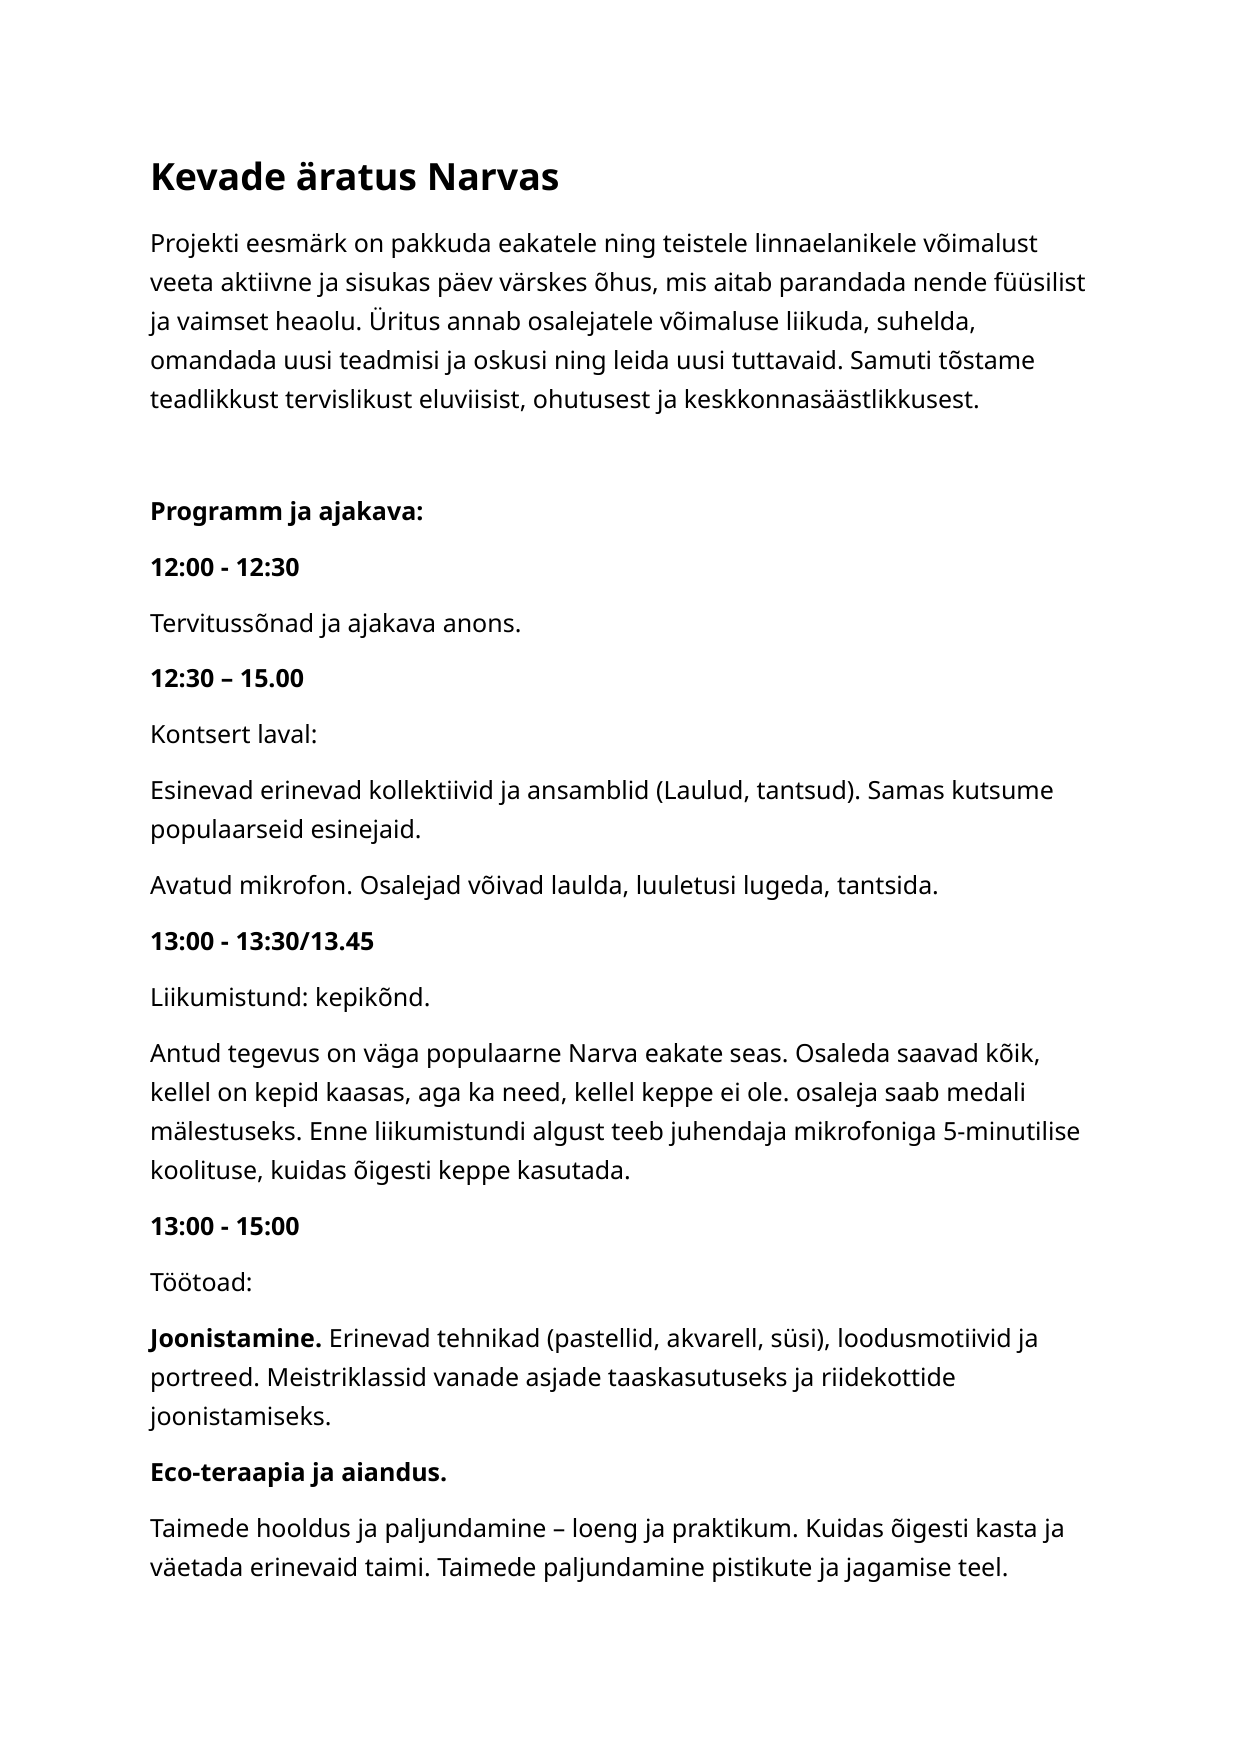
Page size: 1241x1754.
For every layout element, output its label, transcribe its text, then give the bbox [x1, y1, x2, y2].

text Avatud mikrofon. Osalejad võivad laulda, luuletusi lugeda, tantsida. [150, 868, 1090, 902]
text Kontsert laval: [150, 717, 1090, 751]
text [150, 1510, 1090, 1583]
text Töötoad: [150, 1264, 1090, 1298]
text Joonistamine. Erinevad tehnikad (pastellid, akvarell, süsi), loodusmotiivid ja portreed. Meistriklassid vanade asjade taaskasutuseks ja riidekottide joonistamiseks. [150, 1320, 1090, 1433]
text Programm ja ajakava: [150, 494, 1090, 528]
text 13:00 - 15:00 [150, 1209, 1090, 1243]
text Tervitussõnad ja ajakava anons. [150, 605, 1090, 639]
text Liikumistund: kepikõnd. [150, 979, 1090, 1013]
text Antud tegevus on väga populaarne Narva eakate seas. Osaleda saavad kõik, kellel on kepid kaasas, aga ka need, kellel keppe ei ole. osaleja saab medali mälestuseks. Enne liikumistundi algust teeb juhendaja mikrofoniga 5-minutilise koolituse, kuidas õigesti keppe kasutada. [150, 1035, 1090, 1187]
text 13:00 - 13:30/13.45 [150, 924, 1090, 958]
text Esinevad erinevad kollektiivid ja ansamblid (Laulud, tantsud). Samas kutsume populaarseid esinejaid. [150, 773, 1090, 846]
text Eco-teraapia ja aiandus. [150, 1454, 1090, 1488]
text 12:30 – 15.00 [150, 661, 1090, 695]
text Projekti eesmärk on pakkuda eakatele ning teistele linnaelanikele võimalust veeta aktiivne ja sisukas päev värskes õhus, mis aitab parandada nende füüsilist ja vaimset heaolu. Üritus annab osalejatele võimaluse liikuda, suhelda, omandada uusi teadmisi ja oskusi ning leida uusi tuttavaid. Samuti tõstame teadlikkust tervislikust eluviisist, ohutusest ja keskkonnasäästlikkusest. [150, 225, 1090, 416]
text Kevade äratus Narvas [150, 150, 1090, 201]
text 12:00 - 12:30 [150, 549, 1090, 583]
